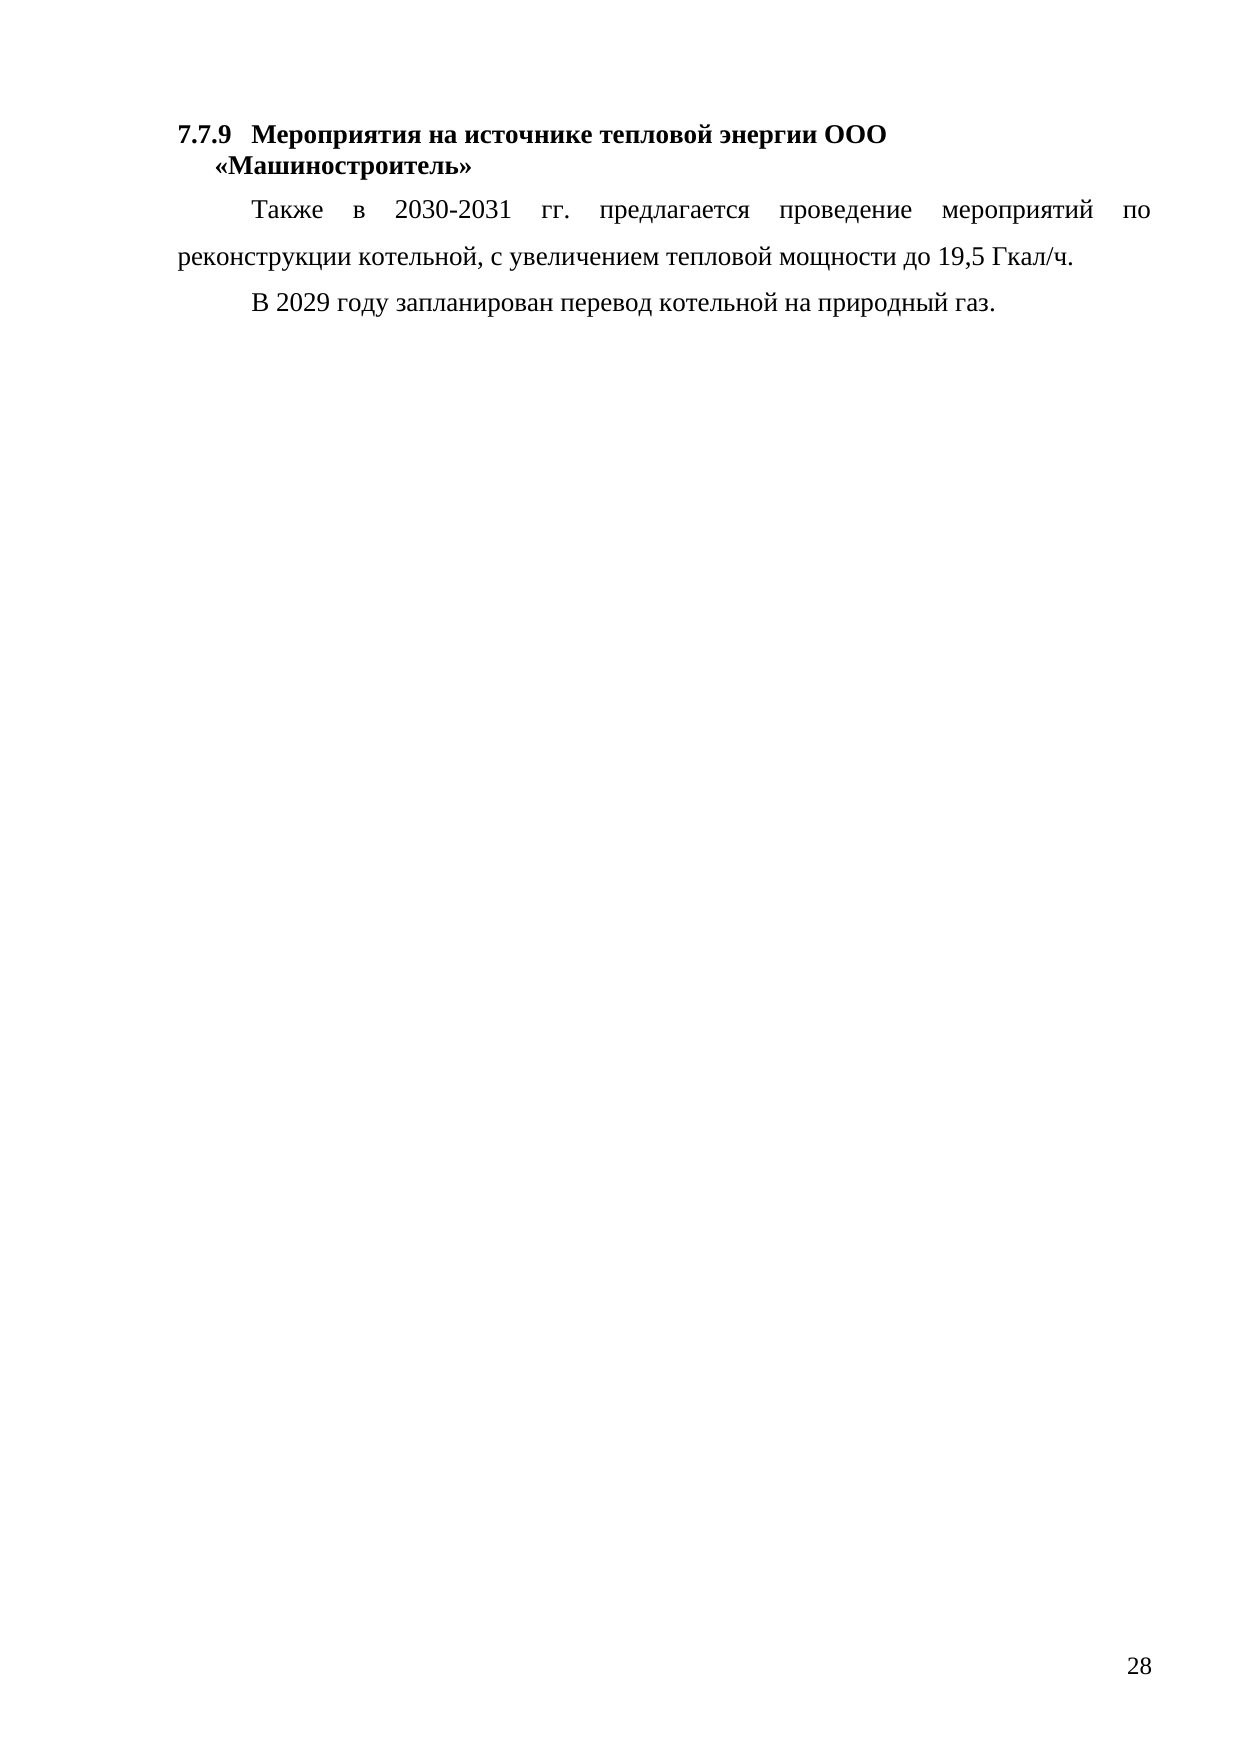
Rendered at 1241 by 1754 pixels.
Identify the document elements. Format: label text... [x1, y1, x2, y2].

subtitle Мероприятия на источнике тепловой энергии ООО «Машиностроитель» [177, 118, 1152, 180]
text Также в 2030-2031 гг. предлагается проведение мероприятий по реконструкции котельной, с увеличением тепловой мощности до 19,5 Гкал/ч. [177, 193, 1152, 271]
text В 2029 году запланирован перевод котельной на природный газ. [177, 286, 1152, 317]
